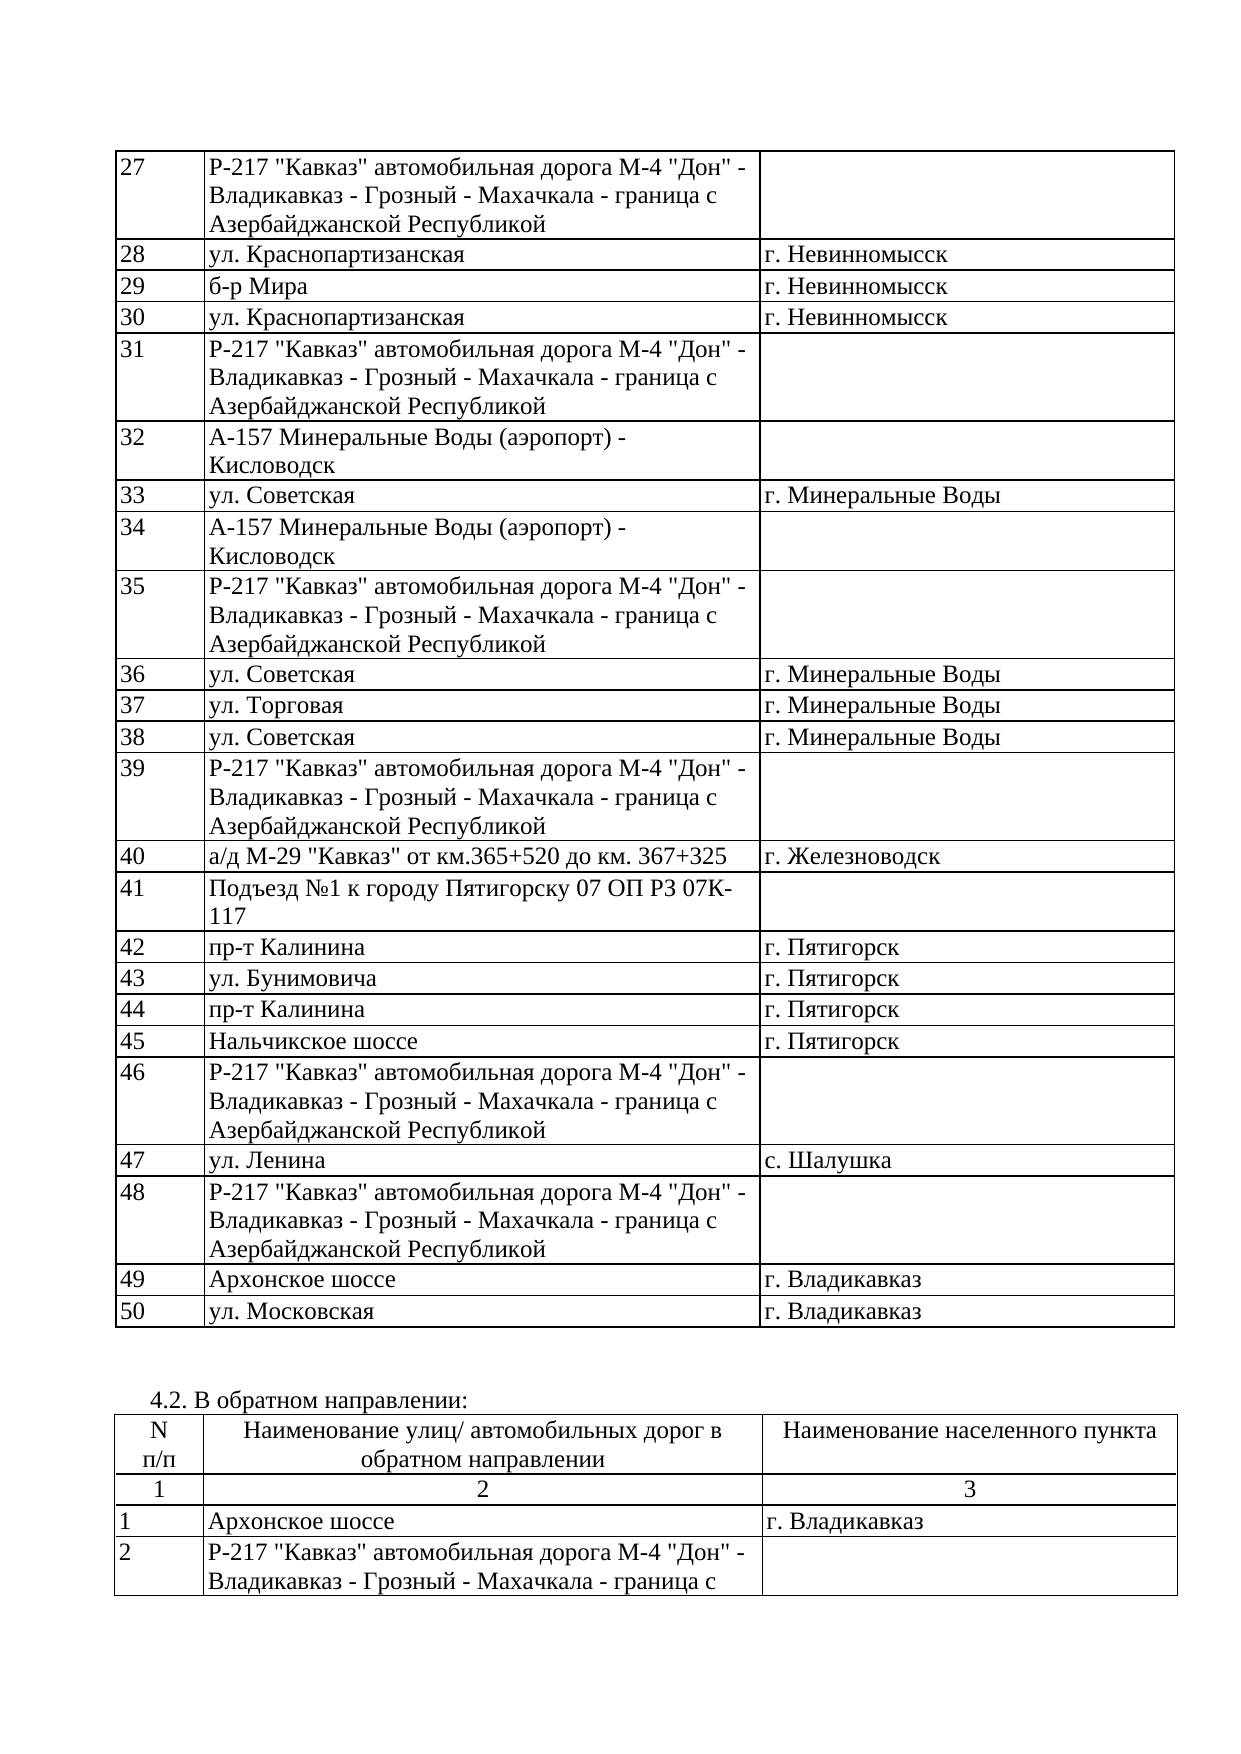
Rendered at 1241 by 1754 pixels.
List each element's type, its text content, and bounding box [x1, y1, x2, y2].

table_cell ул. Советская [205, 481, 759, 511]
text 4.2. В обратном направлении: [150, 1385, 1090, 1414]
table_cell Нальчикское шоссе [205, 1026, 759, 1056]
table_cell 28 [117, 240, 204, 269]
table_cell 35 [117, 571, 204, 657]
table_cell 42 [117, 932, 204, 962]
table_cell 31 [117, 334, 204, 420]
table_cell [761, 152, 1174, 238]
table_cell ул. Ленина [205, 1145, 759, 1175]
table_cell [761, 571, 1174, 657]
table_cell ул. Краснопартизанская [205, 302, 759, 332]
table_cell Р-217 "Кавказ" автомобильная дорога М-4 "Дон" - Владикавказ - Грозный - Махачкала - граница с Азербайджанской Республикой [205, 152, 759, 238]
table_cell а/д М-29 "Кавказ" от км.365+520 до км. 367+325 [205, 841, 759, 871]
table_cell 38 [117, 722, 204, 752]
table_cell пр-т Калинина [205, 995, 759, 1024]
table_cell г. Владикавказ [763, 1504, 1177, 1536]
table_cell 2 [115, 1537, 203, 1595]
table_cell 37 [117, 691, 204, 720]
table_cell Р-217 "Кавказ" автомобильная дорога М-4 "Дон" - Владикавказ - Грозный - Махачкала - граница с Азербайджанской Республикой [205, 1058, 759, 1144]
table_cell ул. Советская [205, 722, 759, 752]
table_header Наименование населенного пункта [763, 1415, 1177, 1473]
table_cell 1 [115, 1505, 203, 1536]
table_cell г. Пятигорск [761, 995, 1174, 1024]
table_cell ул. Бунимовича [205, 963, 759, 993]
table_cell г. Невинномысск [761, 302, 1174, 332]
table_cell [761, 753, 1174, 839]
table_header Наименование улиц/ автомобильных дорог в обратном направлении [204, 1415, 762, 1473]
table_cell [761, 512, 1174, 569]
table_cell ул. Краснопартизанская [205, 240, 759, 269]
table_cell [761, 1177, 1174, 1263]
table_cell 41 [117, 873, 204, 930]
table_cell ул. Торговая [205, 691, 759, 720]
table_cell 33 [117, 481, 204, 511]
table_cell пр-т Калинина [205, 932, 759, 962]
table_cell г. Владикавказ [761, 1296, 1174, 1326]
table_cell г. Пятигорск [761, 932, 1174, 962]
table_cell [763, 1536, 1177, 1595]
table_cell 45 [117, 1026, 204, 1056]
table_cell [204, 1537, 762, 1595]
table_cell ул. Советская [205, 659, 759, 689]
table_cell 39 [117, 753, 204, 839]
table_header N п/п [115, 1415, 203, 1473]
table_cell 1 [115, 1474, 203, 1504]
table_cell 3 [763, 1473, 1177, 1504]
table_cell г. Невинномысск [761, 271, 1174, 301]
table_cell г. Владикавказ [761, 1265, 1174, 1294]
table_cell 36 [117, 659, 204, 689]
table_cell [761, 1058, 1174, 1144]
table_cell 48 [117, 1177, 204, 1263]
table_cell г. Пятигорск [761, 1026, 1174, 1056]
table_cell г. Железноводск [761, 841, 1174, 871]
table_cell [761, 334, 1174, 420]
table_cell А-157 Минеральные Воды (аэропорт) - Кисловодск [205, 512, 759, 569]
table_cell г. Невинномысск [761, 240, 1174, 269]
table_cell Архонское шоссе [204, 1506, 762, 1536]
table_cell [761, 422, 1174, 479]
table_cell Подъезд №1 к городу Пятигорску 07 ОП РЗ 07К-117 [205, 873, 759, 930]
table_cell 40 [117, 841, 204, 871]
table_cell 43 [117, 963, 204, 993]
table_cell Архонское шоссе [205, 1265, 759, 1294]
table_cell с. Шалушка [761, 1145, 1174, 1175]
table_cell Р-217 "Кавказ" автомобильная дорога М-4 "Дон" - Владикавказ - Грозный - Махачкала - граница с Азербайджанской Республикой [205, 753, 759, 839]
table_cell 46 [117, 1058, 204, 1144]
table_cell 34 [117, 512, 204, 569]
table_cell г. Минеральные Воды [761, 722, 1174, 752]
table_cell А-157 Минеральные Воды (аэропорт) - Кисловодск [205, 422, 759, 479]
table_cell Р-217 "Кавказ" автомобильная дорога М-4 "Дон" - Владикавказ - Грозный - Махачкала - граница с Азербайджанской Республикой [205, 571, 759, 657]
table_cell г. Пятигорск [761, 963, 1174, 993]
table_cell 44 [117, 995, 204, 1024]
table_cell Р-217 "Кавказ" автомобильная дорога М-4 "Дон" - Владикавказ - Грозный - Махачкала - граница с Азербайджанской Республикой [205, 1177, 759, 1263]
table_cell 32 [117, 422, 204, 479]
table_cell [761, 873, 1174, 930]
table_cell 30 [117, 302, 204, 332]
table_cell б-р Мира [205, 271, 759, 301]
table_cell г. Минеральные Воды [761, 659, 1174, 689]
table_cell Р-217 "Кавказ" автомобильная дорога М-4 "Дон" - Владикавказ - Грозный - Махачкала - граница с Азербайджанской Республикой [205, 334, 759, 420]
table_cell 29 [117, 271, 204, 301]
table_cell г. Минеральные Воды [761, 481, 1174, 511]
table_cell 47 [117, 1145, 204, 1175]
table_cell г. Минеральные Воды [761, 691, 1174, 720]
table_cell 2 [204, 1475, 762, 1504]
table_cell 50 [117, 1296, 204, 1326]
table_cell 27 [117, 152, 204, 238]
table_cell ул. Московская [205, 1296, 759, 1326]
table_cell 49 [117, 1265, 204, 1294]
